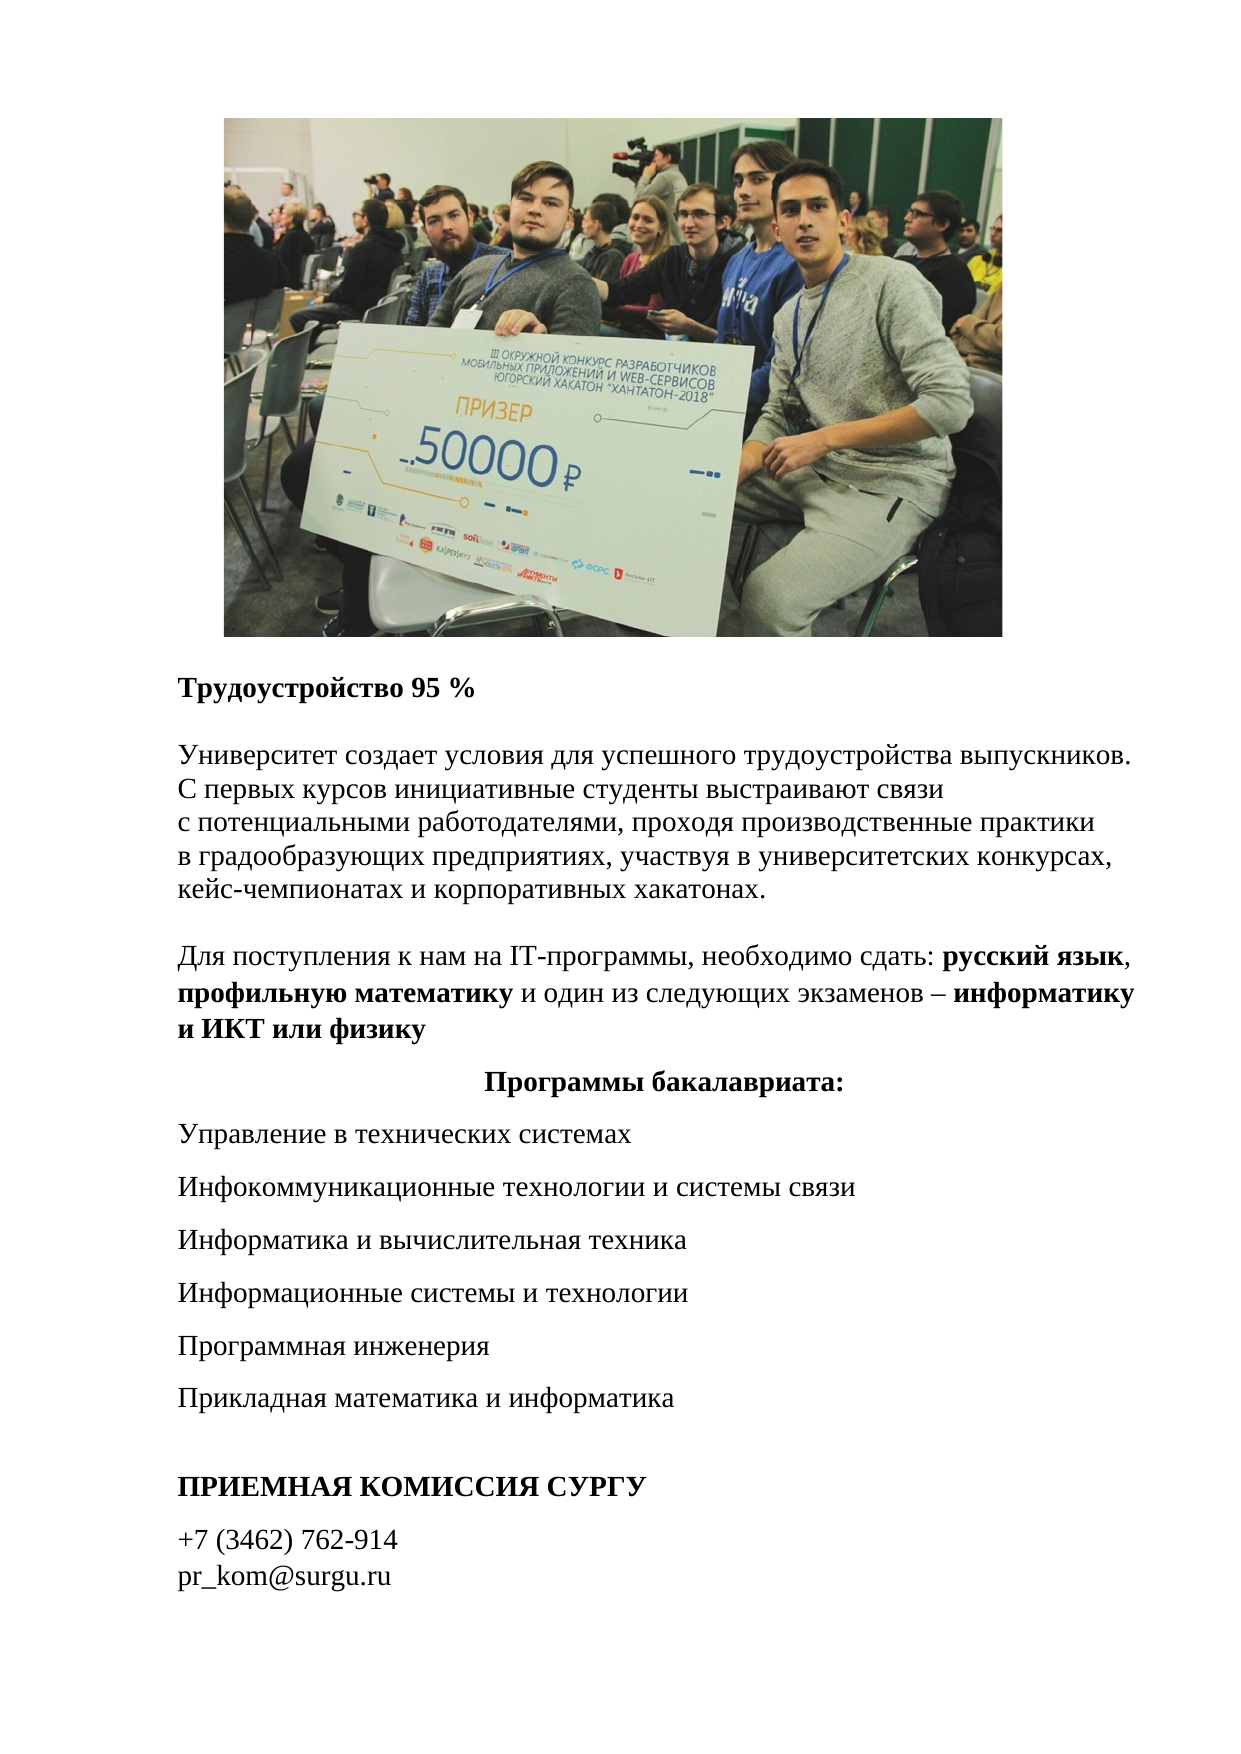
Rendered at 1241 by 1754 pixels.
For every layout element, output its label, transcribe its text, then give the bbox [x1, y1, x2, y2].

text Программы бакалавриата: [177, 1064, 1152, 1097]
text Университет создает условия для успешного трудоустройства выпускников. С первых курсов инициативные студенты выстраивают связи с потенциальными работодателями, проходя производственные практики в градообразующих предприятиях, участвуя в университетских конкурсах, кейс-чемпионатах и корпоративных хакатонах. [177, 737, 1152, 905]
text Инфокоммуникационные технологии и системы связи [177, 1169, 1152, 1203]
picture [223, 118, 1003, 637]
text Прикладная математика и информатика [177, 1381, 1152, 1414]
text ПРИЕМНАЯ КОМИССИЯ СУРГУ [177, 1433, 1152, 1503]
text Для поступления к нам на IT-программы, необходимо сдать: русский язык, профильную математику и один из следующих экзаменов – информатику и ИКТ или физику [177, 938, 1152, 1044]
text Программная инженерия [177, 1328, 1152, 1361]
text Информационные системы и технологии [177, 1275, 1152, 1308]
text Трудоустройство 95 % [177, 670, 1152, 704]
text Информатика и вычислительная техника [177, 1222, 1152, 1256]
text +7 (3462) 762-914 pr_kom@surgu.ru [177, 1522, 1152, 1592]
text Управление в технических системах [177, 1116, 1152, 1150]
